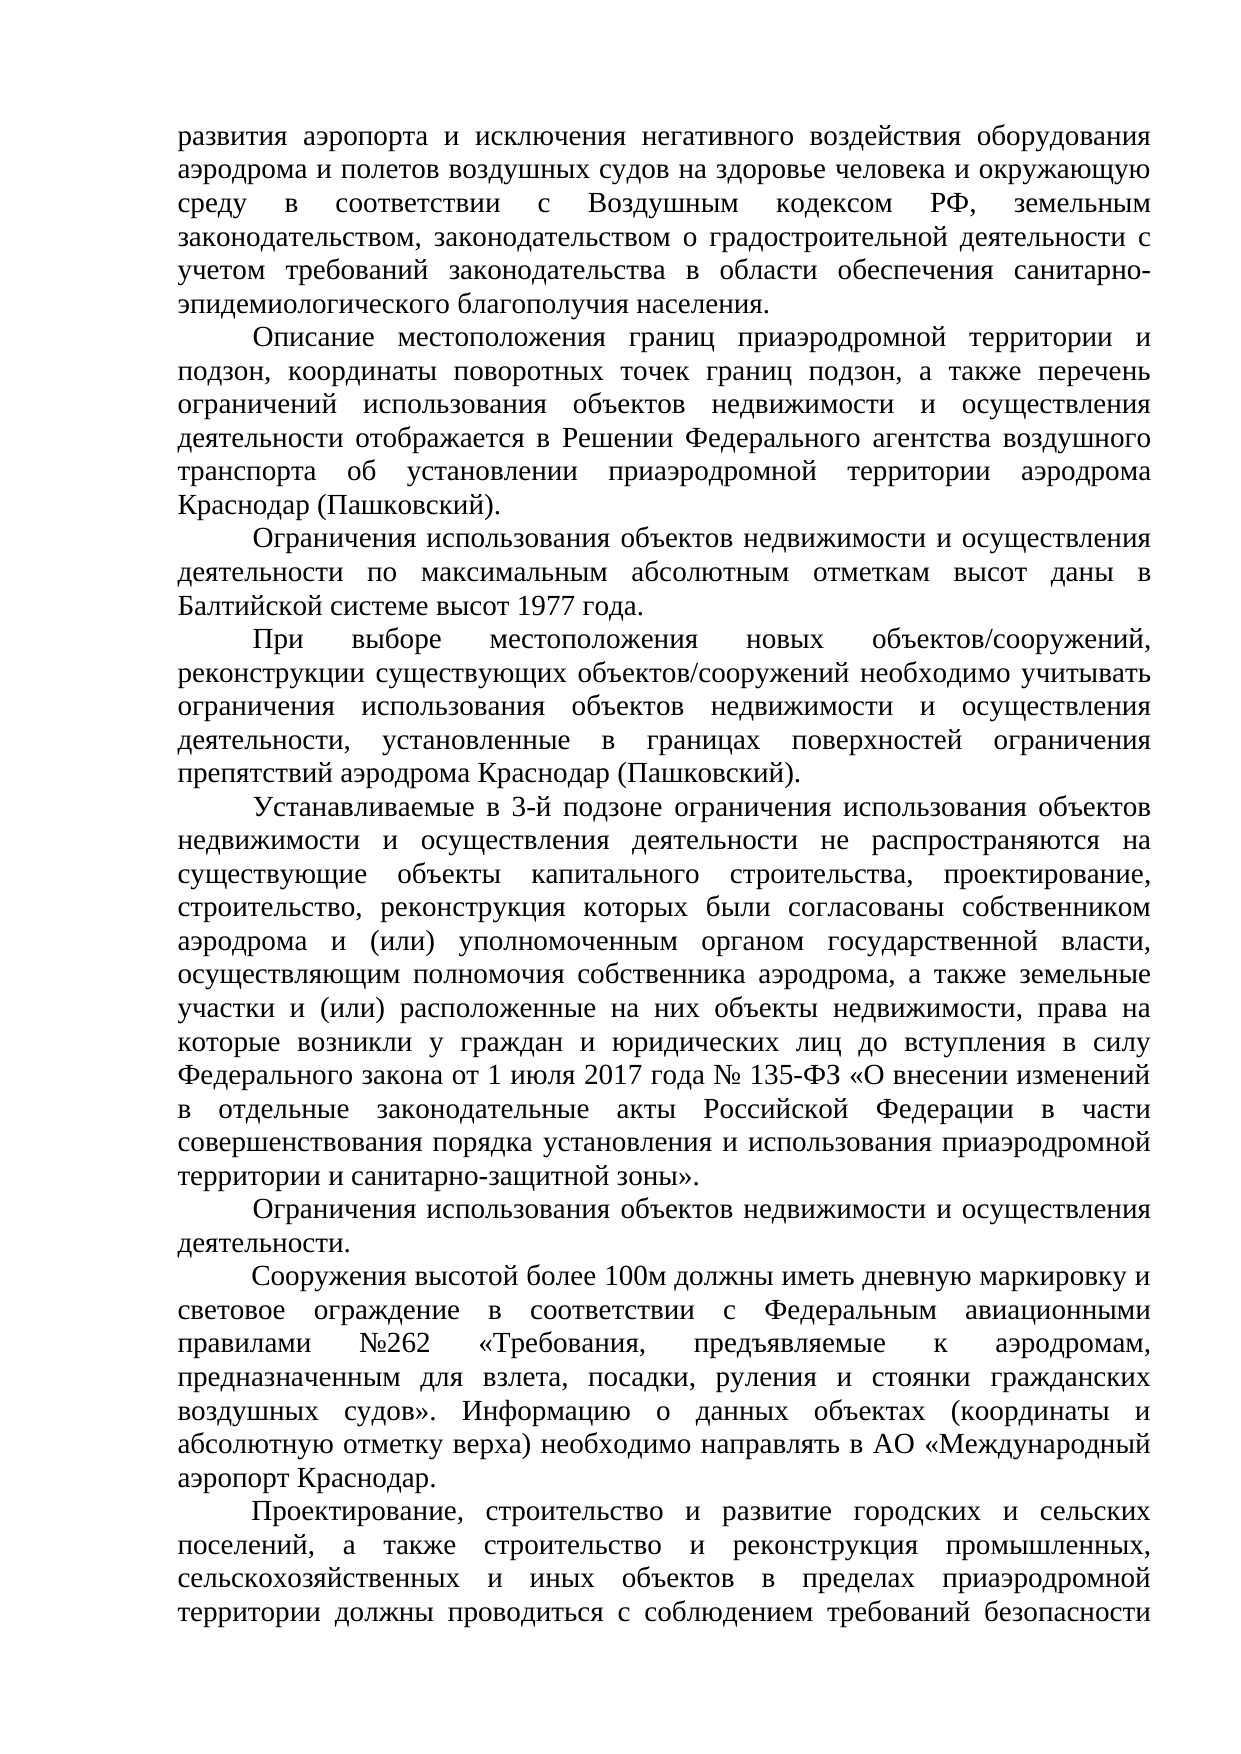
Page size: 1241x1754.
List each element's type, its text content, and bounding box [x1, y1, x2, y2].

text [177, 1493, 1152, 1627]
text При выборе местоположения новых объектов/сооружений, реконструкции существующих объектов/сооружений необходимо учитывать ограничения использования объектов недвижимости и осуществления деятельности, установленные в границах поверхностей ограничения препятствий аэродрома Краснодар (Пашковский). [177, 621, 1152, 789]
text Сооружения высотой более 100м должны иметь дневную маркировку и световое ограждение в соответствии с Федеральным авиационными правилами №262 «Требования, предъявляемые к аэродромам, предназначенным для взлета, посадки, руления и стоянки гражданских воздушных судов». Информацию о данных объектах (координаты и абсолютную отметку верха) необходимо направлять в АО «Международный аэропорт Краснодар. [177, 1258, 1152, 1493]
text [177, 118, 1152, 319]
text Ограничения использования объектов недвижимости и осуществления деятельности по максимальным абсолютным отметкам высот даны в Балтийской системе высот 1977 года. [177, 521, 1152, 621]
text Устанавливаемые в 3-й подзоне ограничения использования объектов недвижимости и осуществления деятельности не распространяются на существующие объекты капитального строительства, проектирование, строительство, реконструкция которых были согласованы собственником аэродрома и (или) уполномоченным органом государственной власти, осуществляющим полномочия собственника аэродрома, а также земельные участки и (или) расположенные на них объекты недвижимости, права на которые возникли у граждан и юридических лиц до вступления в силу Федерального закона от 1 июля 2017 года № 135-ФЗ «О внесении изменений в отдельные законодательные акты Российской Федерации в части совершенствования порядка установления и использования приаэродромной территории и санитарно-защитной зоны». [177, 789, 1152, 1191]
text Описание местоположения границ приаэродромной территории и подзон, координаты поворотных точек границ подзон, а также перечень ограничений использования объектов недвижимости и осуществления деятельности отображается в Решении Федерального агентства воздушного транспорта об установлении приаэродромной территории аэродрома Краснодар (Пашковский). [177, 319, 1152, 521]
text Ограничения использования объектов недвижимости и осуществления деятельности. [177, 1191, 1152, 1258]
